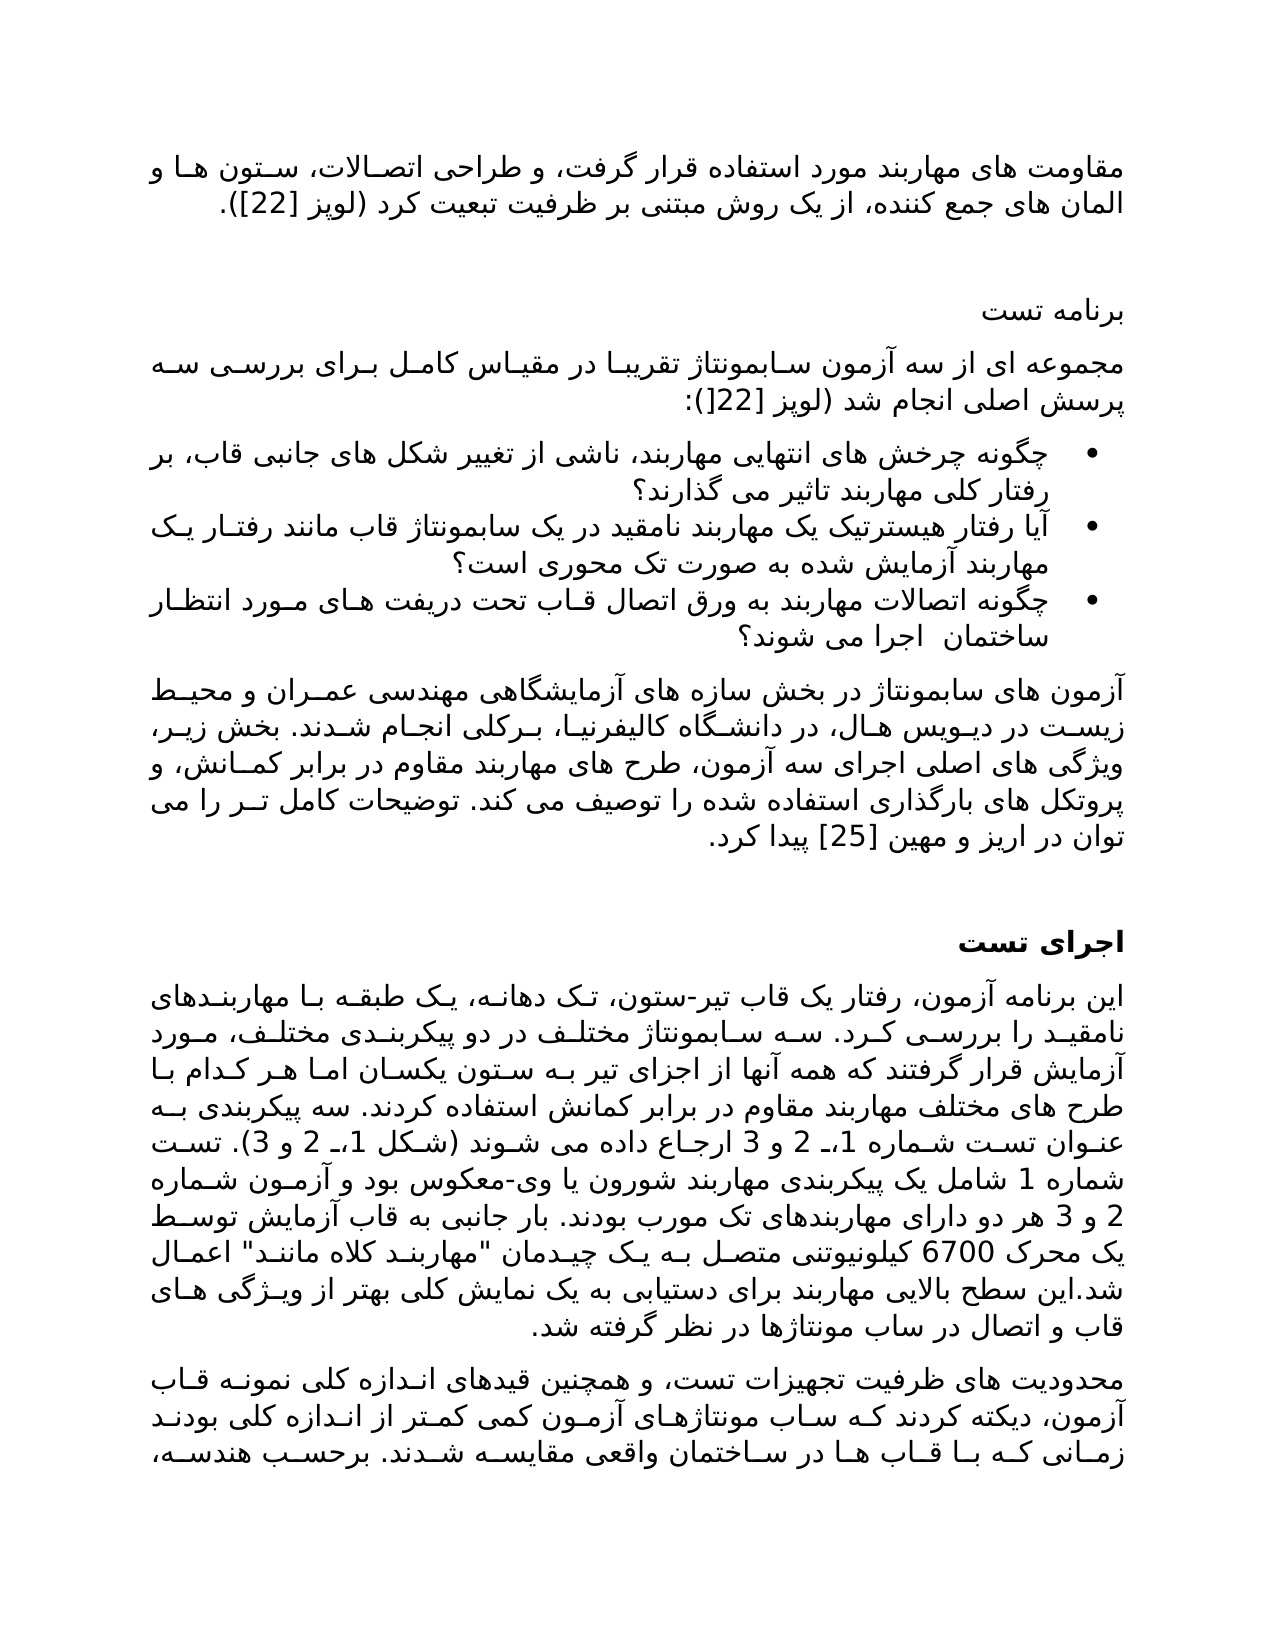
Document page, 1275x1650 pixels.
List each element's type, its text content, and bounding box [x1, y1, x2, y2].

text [150, 1362, 1125, 1469]
text آزمون های سابمونتاژ در بخش سازه های آزمایشگاهی مهندسی عمران و محیط زیست در دیویس هال، در دانشگاه کالیفرنیا، برکلی انجام شدند. بخش زیر، ویژگی های اصلی اجرای سه آزمون، طرح های مهاربند مقاوم در برابر کمانش، و پروتکل های بارگذاری استفاده شده را توصیف می کند. توضیحات کامل تر را می توان در اریز و مهین [25] پیدا کرد. [150, 673, 1125, 853]
text برنامه تست [150, 293, 1125, 327]
text اجرای تست [150, 926, 1125, 959]
list چگونه اتصالات مهاربند به ورق اتصال قاب تحت دریفت های مورد انتظار ساختمان اجرا می شوند؟ [150, 583, 1087, 653]
list چگونه چرخش های انتهایی مهاربند، ناشی از تغییر شکل های جانبی قاب، بر رفتار کلی مهاربند تاثیر می گذارند؟ [150, 436, 1087, 507]
text این برنامه آزمون، رفتار یک قاب تیر-ستون، تک دهانه، یک طبقه با مهاربندهای نامقید را بررسی کرد. سه سابمونتاژ مختلف در دو پیکربندی مختلف، مورد آزمایش قرار گرفتند که همه آنها از اجزای تیر به ستون یکسان اما هر کدام با طرح های مختلف مهاربند مقاوم در برابر کمانش استفاده کردند. سه پیکربندی به عنوان تست شماره 1، 2 و 3 ارجاع داده می شوند (شکل 1، 2 و 3). تست شماره 1 شامل یک پیکربندی مهاربند شورون یا وی-معکوس بود و آزمون شماره 2 و 3 هر دو دارای مهاربندهای تک مورب بودند. بار جانبی به قاب آزمایش توسط یک محرک 6700 کیلونیوتنی متصل به یک چیدمان "مهاربند کلاه مانند" اعمال شد.این سطح بالایی مهاربند برای دستیابی به یک نمایش کلی بهتر از ویژگی های قاب و اتصال در ساب مونتاژها در نظر گرفته شد. [150, 979, 1125, 1343]
text مجموعه ای از سه آزمون سابمونتاژ تقریبا در مقیاس کامل برای بررسی سه پرسش اصلی انجام شد (لوپز [22[): [150, 346, 1125, 417]
list آیا رفتار هیسترتیک یک مهاربند نامقید در یک سابمونتاژ قاب مانند رفتار یک مهاربند آزمایش شده به صورت تک محوری است؟ [150, 509, 1087, 580]
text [150, 150, 1125, 221]
